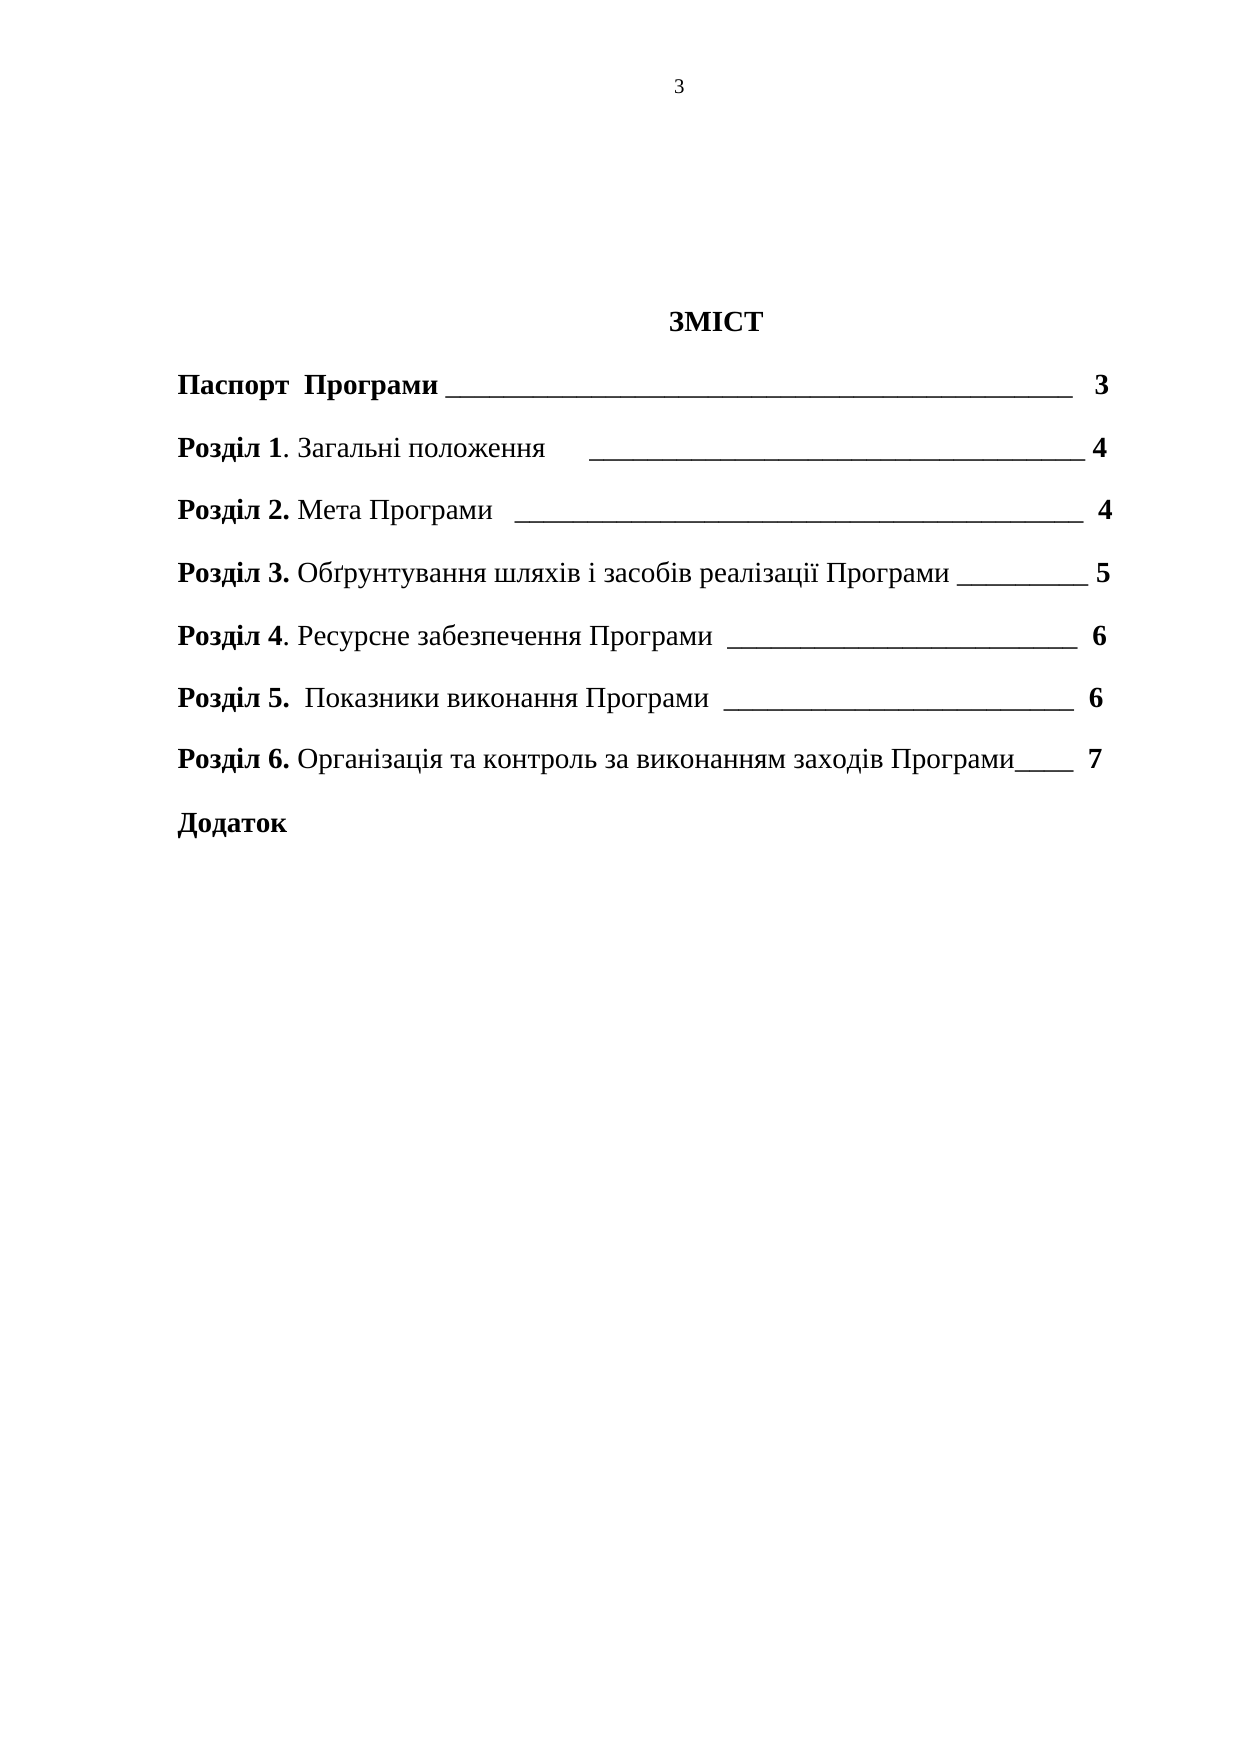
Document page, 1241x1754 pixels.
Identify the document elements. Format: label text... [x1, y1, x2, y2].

text Розділ 3. Обґрунтування шляхів і засобів реалізації Програми _________ 5 [177, 555, 1181, 589]
text Розділ 1. Загальні положення __________________________________ 4 [177, 430, 1191, 463]
text Розділ 5. Показники виконання Програми ________________________ 6 [177, 681, 1181, 714]
text ЗМІСТ [177, 304, 1181, 338]
text Паспорт Програми ___________________________________________ 3 [177, 367, 1181, 401]
text Розділ 4. Ресурсне забезпечення Програми ________________________ 6 [177, 618, 1181, 651]
text Розділ 6. Організація та контроль за виконанням заходів Програми____ 7 [177, 743, 1181, 775]
text Розділ 2. Мета Програми _______________________________________ 4 [177, 492, 1181, 526]
text Додаток [177, 807, 1181, 839]
